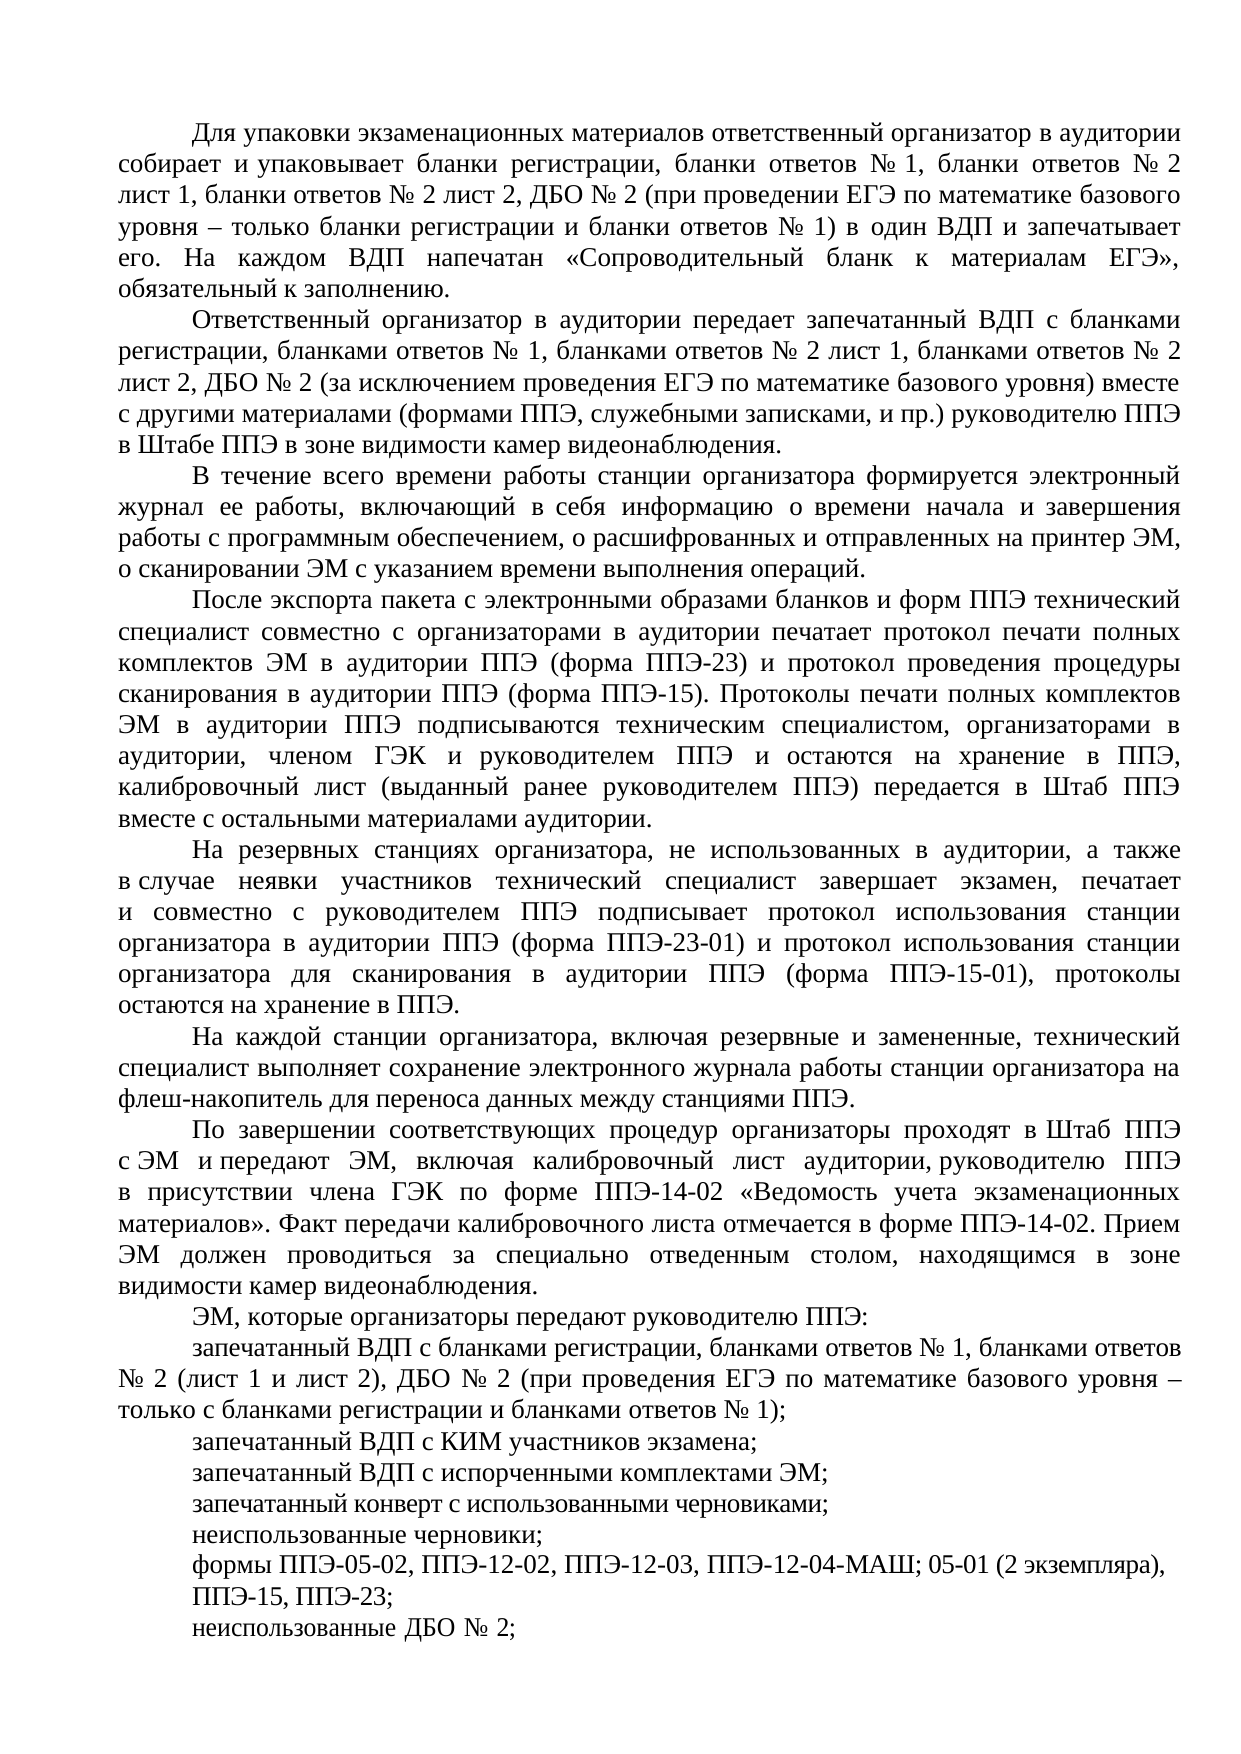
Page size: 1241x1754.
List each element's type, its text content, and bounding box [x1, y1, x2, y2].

text Ответственный организатор в аудитории передает запечатанный ВДП с бланками регистрации, бланками ответов № 1, бланками ответов № 2 лист 1, бланками ответов № 2 лист 2, ДБО № 2 (за исключением проведения ЕГЭ по математике базового уровня) вместе с другими материалами (формами ППЭ, служебными записками, и пр.) руководителю ППЭ в Штабе ППЭ в зоне видимости камер видеонаблюдения. [118, 303, 1181, 459]
text формы ППЭ-05-02, ППЭ-12-02, ППЭ-12-03, ППЭ-12-04-МАШ; 05-01 (2 экземпляра), ППЭ-15, ППЭ-23; [192, 1549, 1207, 1611]
text неиспользованные ДБО № 2; [192, 1611, 1207, 1642]
text № 2 (лист 1 и лист 2), ДБО № 2 (при проведения ЕГЭ по математике базового уровня – только с бланками регистрации и бланками ответов № 1); [118, 1362, 1182, 1424]
text ЭМ, которые организаторы передают руководителю ППЭ: [192, 1300, 1207, 1331]
text По завершении соответствующих процедур организаторы проходят в Штаб ППЭ с ЭМ и передают ЭМ, включая калибровочный лист аудитории, руководителю ППЭ в присутствии члена ГЭК по форме ППЭ-14-02 «Ведомость учета экзаменационных материалов». Факт передачи калибровочного листа отмечается в форме ППЭ-14-02. Прием ЭМ должен проводиться за специально отведенным столом, находящимся в зоне видимости камер видеонаблюдения. [118, 1113, 1181, 1300]
text В течение всего времени работы станции организатора формируется электронный журнал ее работы, включающий в себя информацию о времени начала и завершения работы с программным обеспечением, о расшифрованных и отправленных на принтер ЭМ, о сканировании ЭМ с указанием времени выполнения операций. [118, 459, 1181, 584]
text На каждой станции организатора, включая резервные и замененные, технический специалист выполняет сохранение электронного журнала работы станции организатора на флеш-накопитель для переноса данных между станциями ППЭ. [118, 1020, 1182, 1113]
text На резервных станциях организатора, не использованных в аудитории, а также в случае неявки участников технический специалист завершает экзамен, печатает и совместно с руководителем ППЭ подписывает протокол использования станции организатора в аудитории ППЭ (форма ППЭ-23-01) и протокол использования станции организатора для сканирования в аудитории ППЭ (форма ППЭ-15-01), протоколы остаются на хранение в ППЭ. [118, 833, 1182, 1020]
text запечатанный ВДП с КИМ участников экзамена; запечатанный ВДП с испорченными комплектами ЭМ; запечатанный конверт с использованными черновиками; неиспользованные черновики; [192, 1424, 843, 1549]
text После экспорта пакета с электронными образами бланков и форм ППЭ технический специалист совместно с организаторами в аудитории печатает протокол печати полных комплектов ЭМ в аудитории ППЭ (форма ППЭ-23) и протокол проведения процедуры сканирования в аудитории ППЭ (форма ППЭ-15). Протоколы печати полных комплектов ЭМ в аудитории ППЭ подписываются техническим специалистом, организаторами в аудитории, членом ГЭК и руководителем ППЭ и остаются на хранение в ППЭ, калибровочный лист (выданный ранее руководителем ППЭ) передается в Штаб ППЭ вместе с остальными материалами аудитории. [118, 584, 1182, 833]
text Для упаковки экзаменационных материалов ответственный организатор в аудитории собирает и упаковывает бланки регистрации, бланки ответов № 1, бланки ответов № 2 лист 1, бланки ответов № 2 лист 2, ДБО № 2 (при проведении ЕГЭ по математике базового уровня – только бланки регистрации и бланки ответов № 1) в один ВДП и запечатывает его. На каждом ВДП напечатан «Сопроводительный бланк к материалам ЕГЭ», обязательный к заполнению. [118, 116, 1181, 303]
text запечатанный ВДП с бланками регистрации, бланками ответов № 1, бланками ответов [192, 1331, 1207, 1362]
